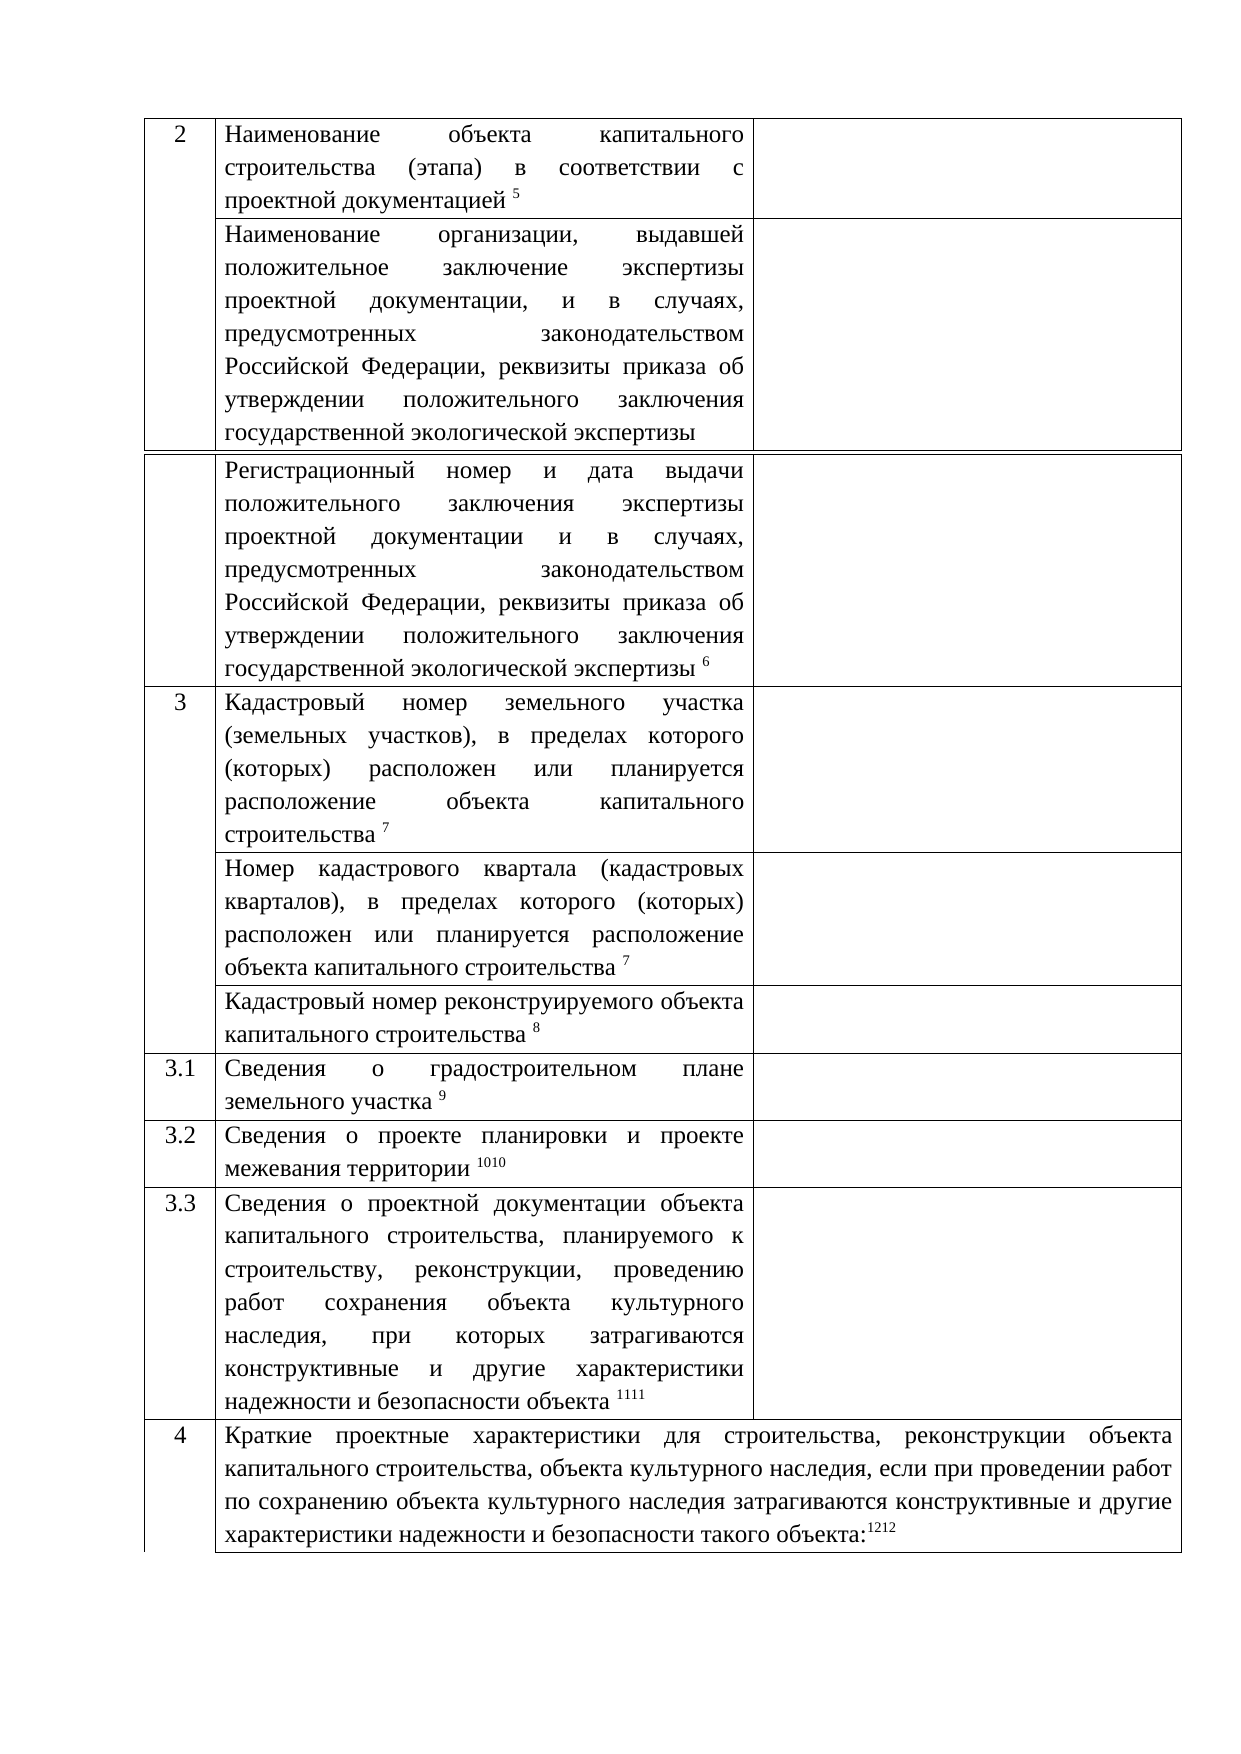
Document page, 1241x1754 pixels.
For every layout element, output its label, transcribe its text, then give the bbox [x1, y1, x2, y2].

table_cell [754, 1121, 1181, 1187]
table_cell Сведения о градостроительном плане земельного участка 9 [216, 1054, 753, 1119]
table_cell Сведения о проектной документации объекта капитального строительства, планируемого к строительству, реконструкции, проведению работ сохранения объекта культурного наследия, при которых затрагиваются конструктивные и другие характеристики надежности и безопасности объекта 11 [216, 1188, 753, 1419]
table_cell [754, 687, 1181, 852]
table_cell [754, 853, 1181, 985]
table_cell [754, 119, 1181, 218]
table_cell Кадастровый номер земельного участка (земельных участков), в пределах которого (которых) расположен или планируется расположение объекта капитального строительства 7 [216, 687, 753, 852]
table_cell Наименование объекта капитального строительства (этапа) в соответствии с проектной документацией 5 [216, 119, 753, 218]
table_cell [754, 1188, 1181, 1419]
table_cell Наименование организации, выдавшей положительное заключение экспертизы проектной документации, и в случаях, предусмотренных законодательством Российской Федерации, реквизиты приказа об утверждении положительного заключения государственной экологической экспертизы [216, 219, 753, 450]
table_cell 3 [145, 687, 215, 1052]
table_cell Сведения о проекте планировки и проекте межевания территории 10 [216, 1121, 753, 1187]
table_cell [754, 219, 1181, 450]
table_cell Кадастровый номер реконструируемого объекта капитального строительства 8 [216, 986, 753, 1052]
table_cell [754, 986, 1181, 1052]
table_cell [145, 218, 215, 450]
table_cell 3.1 [145, 1054, 215, 1119]
table_cell 3.2 [145, 1121, 215, 1187]
table_cell [754, 1054, 1181, 1119]
table_header Регистрационный номер и дата выдачи положительного заключения экспертизы проектной документации и в случаях, предусмотренных законодательством Российской Федерации, реквизиты приказа об утверждении положительного заключения государственной экологической экспертизы 6 [216, 455, 753, 686]
table_cell Краткие проектные характеристики для строительства, реконструкции объекта капитального строительства, объекта культурного наследия, если при проведении работ по сохранению объекта культурного наследия затрагиваются конструктивные и другие характеристики надежности и безопасности такого объекта:12 [216, 1420, 1181, 1552]
table_cell 2 [145, 119, 215, 218]
table_cell 4 [145, 1420, 215, 1552]
table_cell Номер кадастрового квартала (кадастровых кварталов), в пределах которого (которых) расположен или планируется расположение объекта капитального строительства 7 [216, 853, 753, 985]
table_header [145, 455, 215, 686]
table_header [754, 455, 1181, 686]
table_cell 3.3 [145, 1188, 215, 1419]
